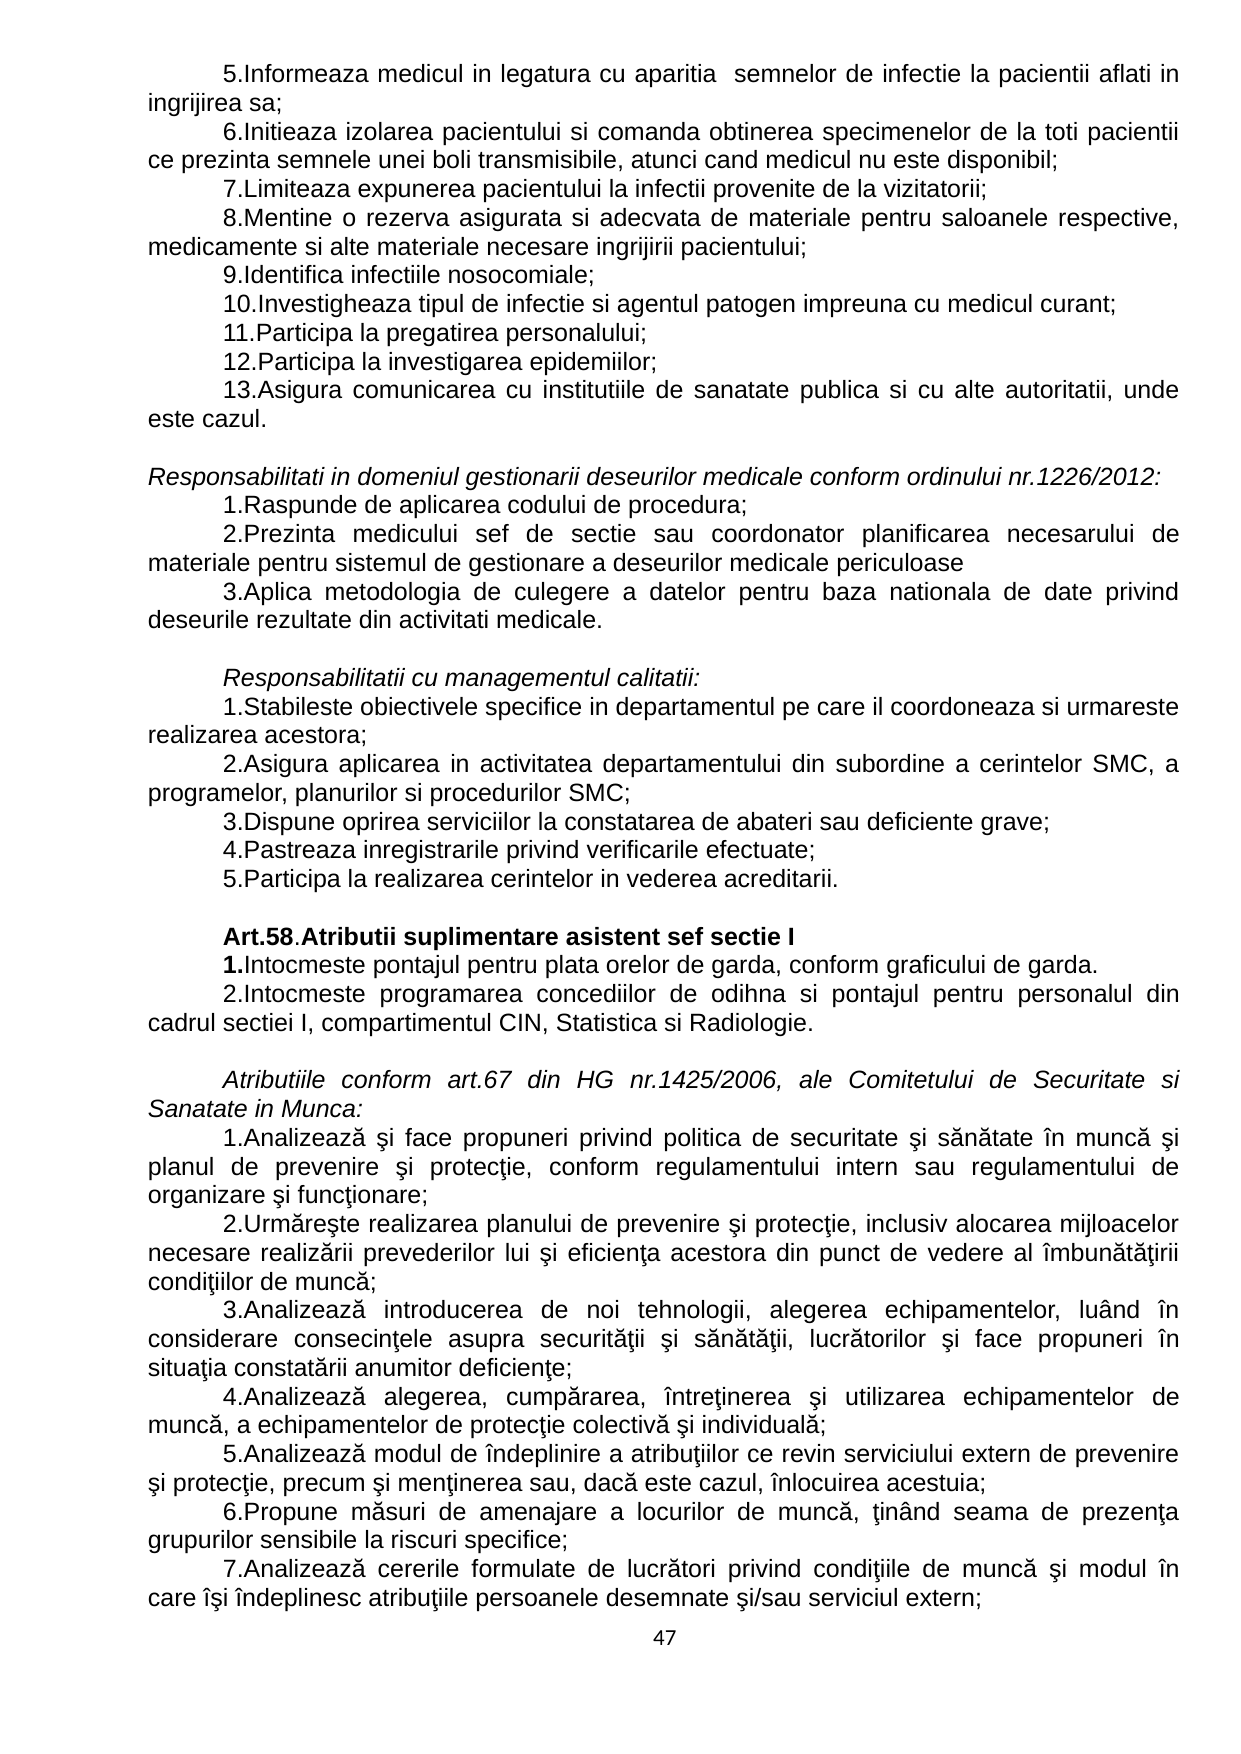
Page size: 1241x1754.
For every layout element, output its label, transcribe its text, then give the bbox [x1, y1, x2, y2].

text 10.Investigheaza tipul de infectie si agentul patogen impreuna cu medicul curant; [148, 289, 1181, 318]
text 4.Analizează alegerea, cumpărarea, întreţinerea şi utilizarea echipamentelor de muncă, a echipamentelor de protecţie colectivă şi individuală; [148, 1382, 1181, 1439]
text 3.Aplica metodologia de culegere a datelor pentru baza nationala de date privind deseurile rezultate din activitati medicale. [148, 577, 1181, 634]
text 12.Participa la investigarea epidemiilor; [148, 347, 1181, 375]
text 5.Informeaza medicul in legatura cu aparitia semnelor de infectie la pacientii aflati in ingrijirea sa; [148, 59, 1181, 117]
text 1.Analizează şi face propuneri privind politica de securitate şi sănătate în muncă şi planul de prevenire şi protecţie, conform regulamentului intern sau regulamentului de organizare şi funcţionare; [148, 1123, 1181, 1209]
text 3.Analizează introducerea de noi tehnologii, alegerea echipamentelor, luând în considerare consecinţele asupra securităţii şi sănătăţii, lucrătorilor şi face propuneri în situaţia constatării anumitor deficienţe; [148, 1295, 1181, 1382]
text 6.Initieaza izolarea pacientului si comanda obtinerea specimenelor de la toti pacientii ce prezinta semnele unei boli transmisibile, atunci cand medicul nu este disponibil; [148, 117, 1181, 174]
text 2.Urmăreşte realizarea planului de prevenire şi protecţie, inclusiv alocarea mijloacelor necesare realizării prevederilor lui şi eficienţa acestora din punct de vedere al îmbunătăţirii condiţiilor de muncă; [148, 1209, 1181, 1295]
text Art.58.Atributii suplimentare asistent sef sectie I [148, 922, 1181, 950]
text Responsabilitatii cu managementul calitatii: [148, 663, 1181, 692]
text 5.Analizează modul de îndeplinire a atribuţiilor ce revin serviciului extern de prevenire şi protecţie, precum şi menţinerea sau, dacă este cazul, înlocuirea acestuia; [148, 1439, 1181, 1497]
text 2.Intocmeste programarea concediilor de odihna si pontajul pentru personalul din cadrul sectiei I, compartimentul CIN, Statistica si Radiologie. [148, 979, 1181, 1037]
text 11.Participa la pregatirea personalului; [148, 318, 1181, 347]
text 1.Intocmeste pontajul pentru plata orelor de garda, conform graficului de garda. [148, 950, 1181, 979]
text 1.Raspunde de aplicarea codului de procedura; [148, 490, 1181, 519]
text Responsabilitati in domeniul gestionarii deseurilor medicale conform ordinului nr.1226/2012: [148, 462, 1181, 490]
text 2.Asigura aplicarea in activitatea departamentului din subordine a cerintelor SMC, a programelor, planurilor si procedurilor SMC; [148, 749, 1181, 807]
text 7.Limiteaza expunerea pacientului la infectii provenite de la vizitatorii; [148, 174, 1181, 203]
text 5.Participa la realizarea cerintelor in vederea acreditarii. [148, 864, 1181, 893]
text 1.Stabileste obiectivele specifice in departamentul pe care il coordoneaza si urmareste realizarea acestora; [148, 692, 1181, 749]
text 9.Identifica infectiile nosocomiale; [148, 260, 1181, 289]
text 7.Analizează cererile formulate de lucrători privind condiţiile de muncă şi modul în care îşi îndeplinesc atribuţiile persoanele desemnate şi/sau serviciul extern; [148, 1554, 1181, 1612]
text Atributiile conform art.67 din HG nr.1425/2006, ale Comitetului de Securitate si Sanatate in Munca: [148, 1065, 1181, 1123]
text 4.Pastreaza inregistrarile privind verificarile efectuate; [148, 835, 1181, 864]
text 8.Mentine o rezerva asigurata si adecvata de materiale pentru saloanele respective, medicamente si alte materiale necesare ingrijirii pacientului; [148, 203, 1181, 260]
text 2.Prezinta medicului sef de sectie sau coordonator planificarea necesarului de materiale pentru sistemul de gestionare a deseurilor medicale periculoase [148, 519, 1181, 577]
text 3.Dispune oprirea serviciilor la constatarea de abateri sau deficiente grave; [148, 807, 1181, 835]
text 13.Asigura comunicarea cu institutiile de sanatate publica si cu alte autoritatii, unde este cazul. [148, 375, 1181, 433]
text 6.Propune măsuri de amenajare a locurilor de muncă, ţinând seama de prezenţa grupurilor sensibile la riscuri specifice; [148, 1497, 1181, 1554]
